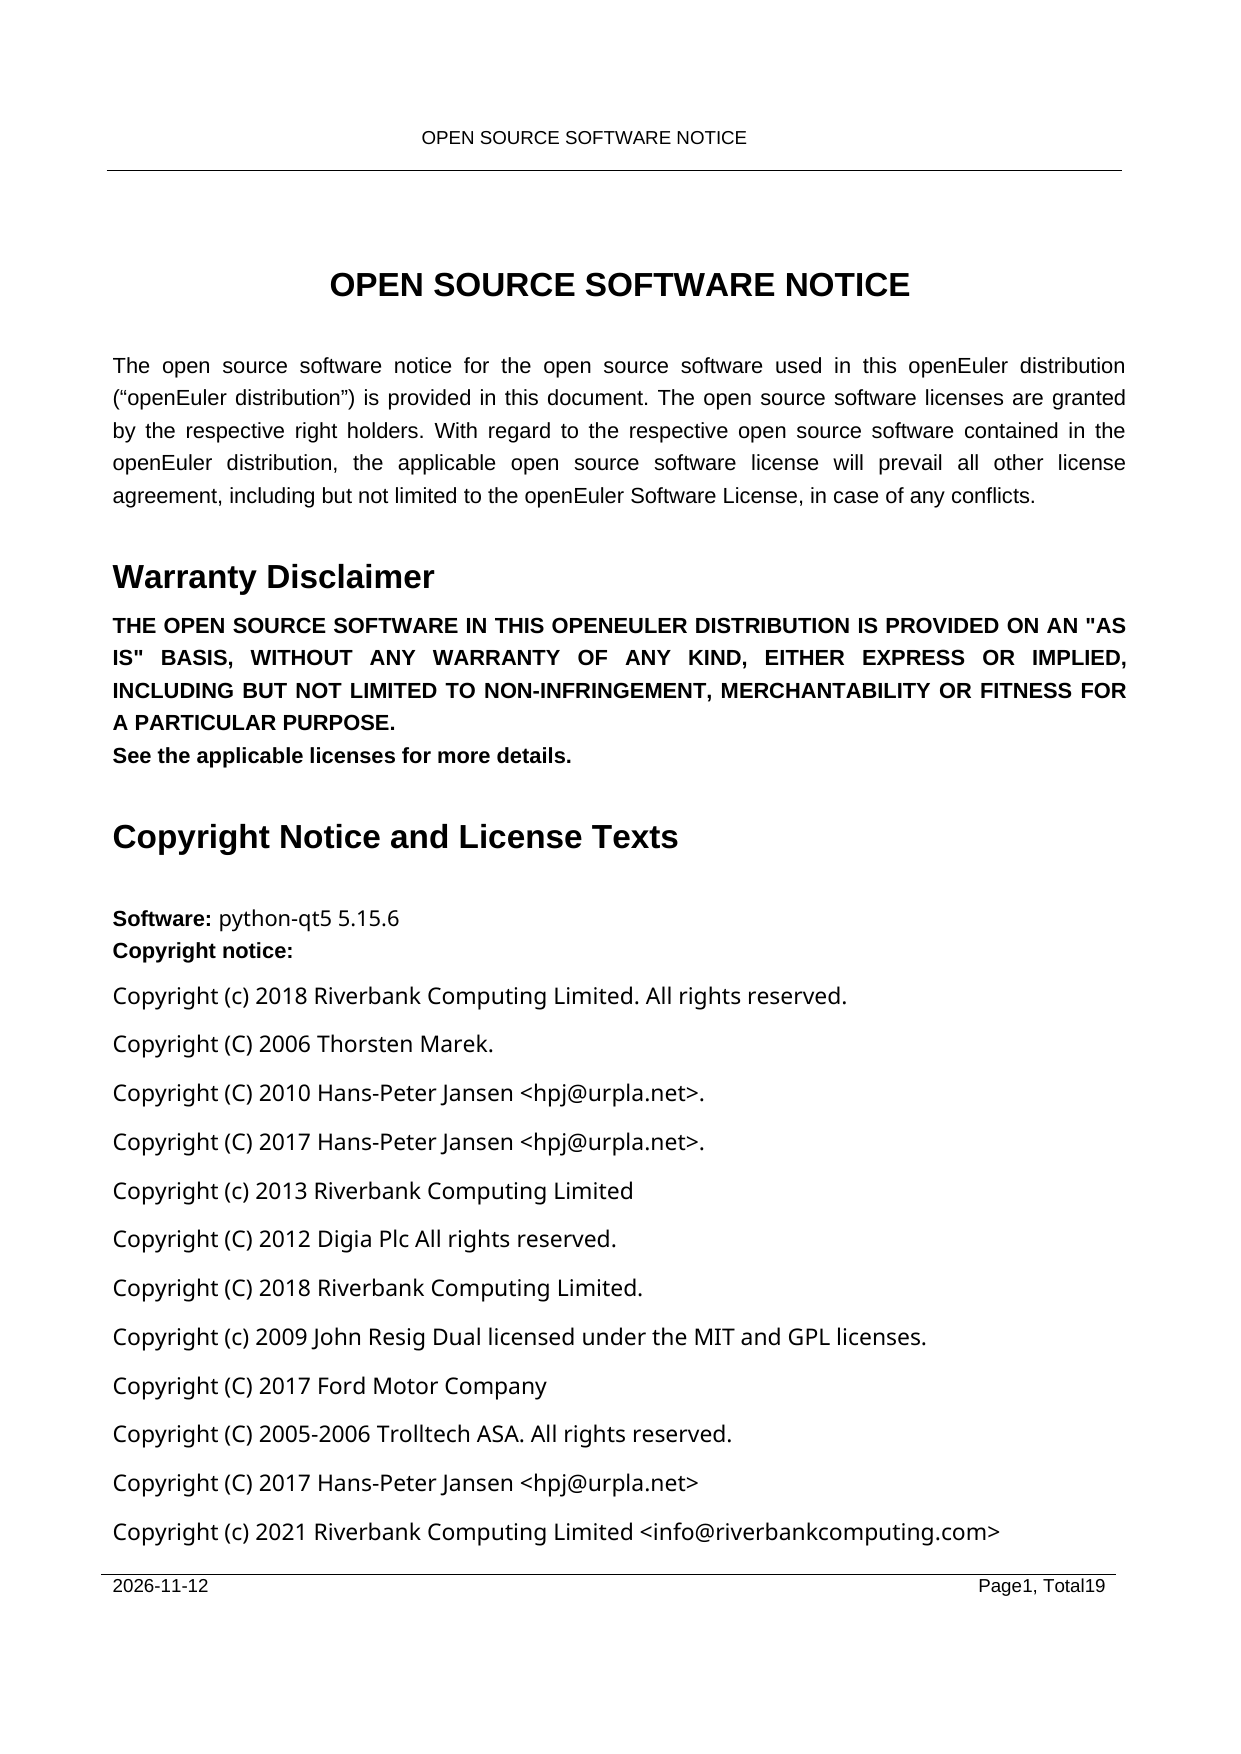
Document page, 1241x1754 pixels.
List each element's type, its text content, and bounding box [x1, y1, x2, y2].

text OPEN SOURCE SOFTWARE NOTICE [112, 251, 1128, 316]
text Warranty Disclaimer [112, 544, 1128, 609]
text Copyright notice: [112, 934, 1128, 966]
text Software: python-qt5 5.15.6 [112, 901, 1128, 934]
text The open source software notice for the open source software used in this openEuler distribution (“openEuler distribution”) is provided in this document. The open source software licenses are granted by the respective right holders. With regard to the respective open source software contained in the openEuler distribution, the applicable open source software license will prevail all other license agreement, including but not limited to the openEuler Software License, in case of any conflicts. [112, 349, 1128, 511]
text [112, 979, 1128, 1548]
text Copyright Notice and License Texts [112, 804, 1128, 869]
text THE OPEN SOURCE SOFTWARE IN THIS OPENEULER DISTRIBUTION IS PROVIDED ON AN "AS IS" BASIS, WITHOUT ANY WARRANTY OF ANY KIND, EITHER EXPRESS OR IMPLIED, INCLUDING BUT NOT LIMITED TO NON-INFRINGEMENT, MERCHANTABILITY OR FITNESS FOR A PARTICULAR PURPOSE. See the applicable licenses for more details. [112, 609, 1128, 771]
